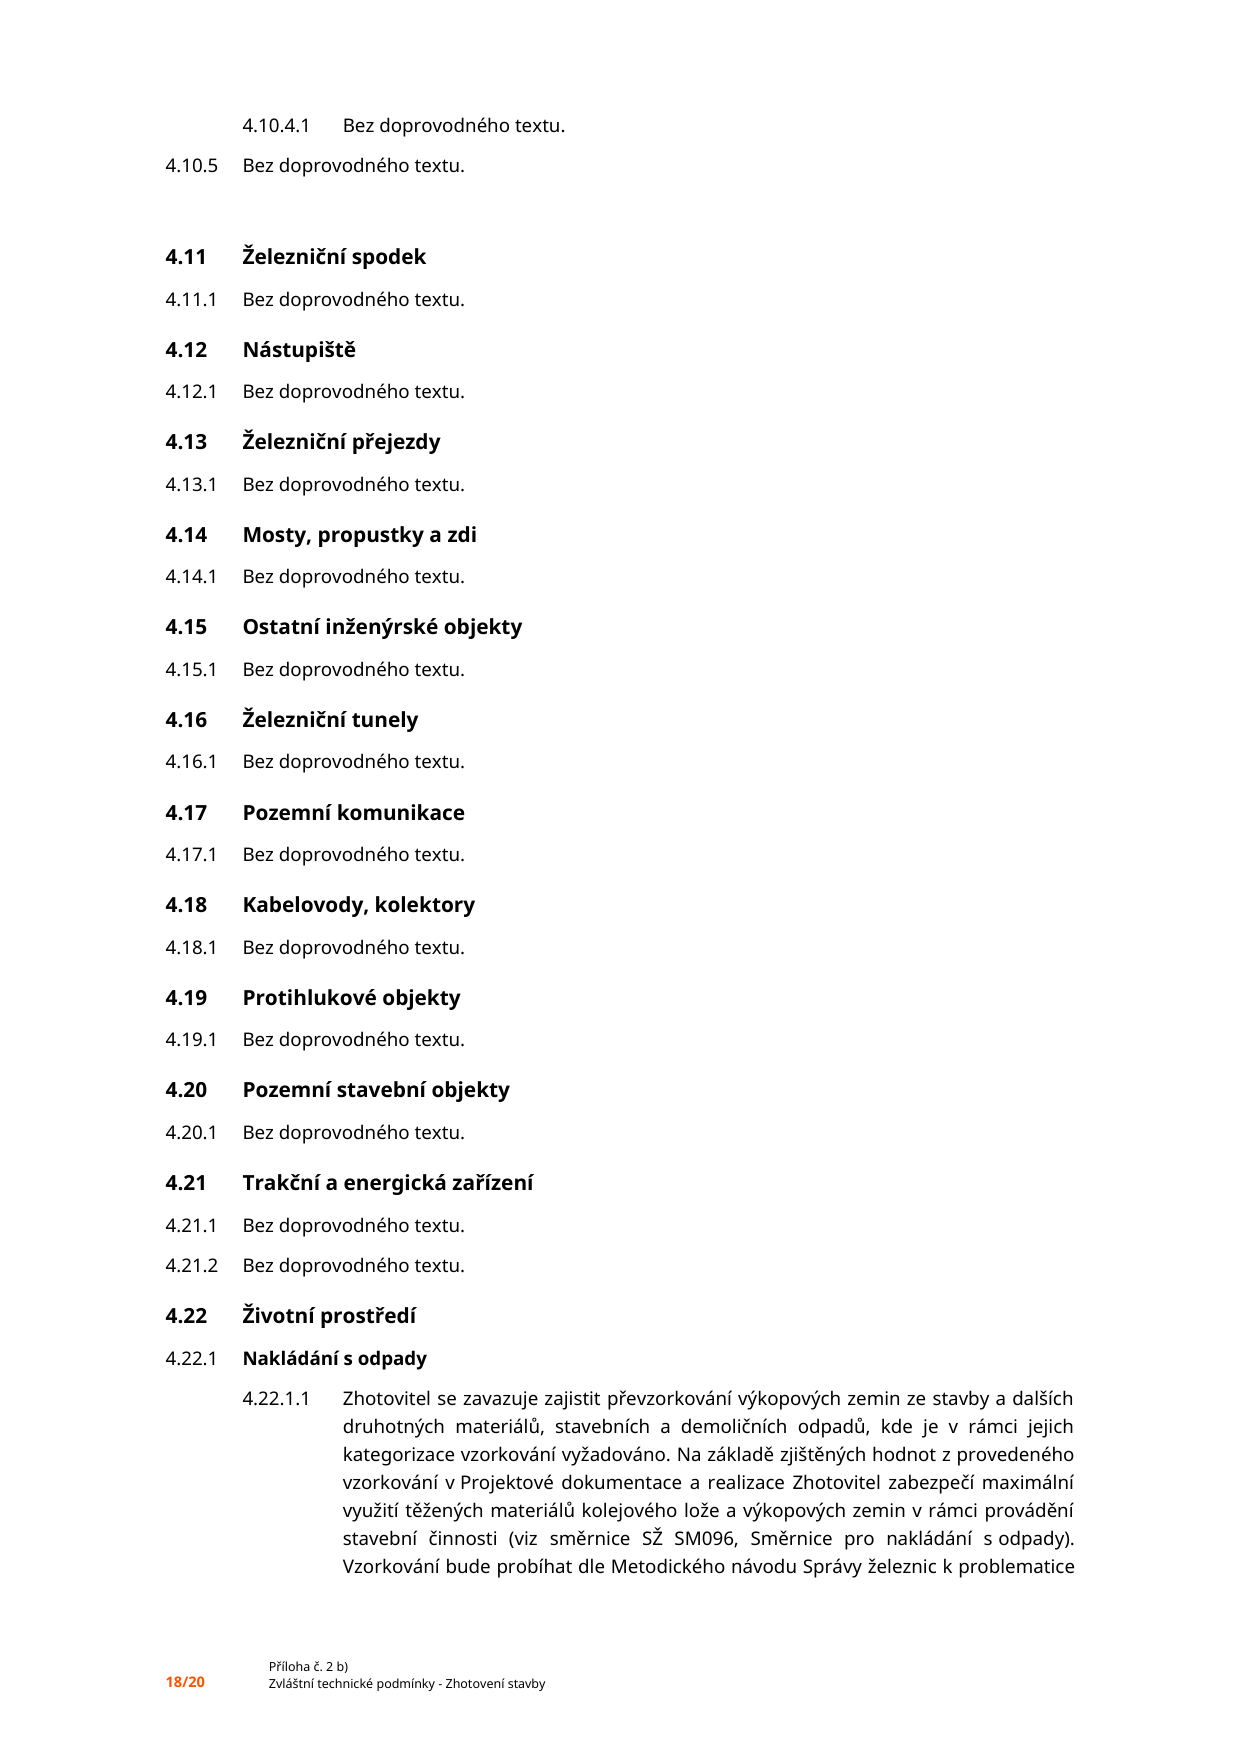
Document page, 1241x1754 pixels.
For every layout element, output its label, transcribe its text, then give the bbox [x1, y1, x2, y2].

text Trakční a energická zařízení [165, 1168, 1075, 1197]
text Železniční přejezdy [165, 427, 1075, 456]
text Bez doprovodného textu. [165, 1027, 1075, 1052]
text Ostatní inženýrské objekty [165, 612, 1075, 641]
text Protihlukové objekty [165, 983, 1075, 1011]
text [165, 153, 1075, 178]
text Pozemní stavební objekty [165, 1076, 1075, 1104]
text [242, 1386, 1075, 1579]
text Železniční tunely [165, 705, 1075, 733]
text Bez doprovodného textu. [165, 1252, 1075, 1278]
text Bez doprovodného textu. [165, 1119, 1075, 1145]
text Bez doprovodného textu. [165, 934, 1075, 959]
text Bez doprovodného textu. [165, 749, 1075, 774]
text Bez doprovodného textu. [165, 1212, 1075, 1237]
text Bez doprovodného textu. [242, 112, 1075, 138]
text Bez doprovodného textu. [165, 656, 1075, 682]
text Bez doprovodného textu. [165, 286, 1075, 311]
text Bez doprovodného textu. [165, 378, 1075, 404]
text Bez doprovodného textu. [165, 564, 1075, 589]
text Železniční spodek [165, 242, 1075, 271]
text Mosty, propustky a zdi [165, 520, 1075, 548]
text Životní prostředí [165, 1301, 1075, 1330]
text Nakládání s odpady [165, 1345, 1075, 1371]
text Bez doprovodného textu. [165, 471, 1075, 497]
text Nástupiště [165, 335, 1075, 363]
text Bez doprovodného textu. [165, 841, 1075, 867]
text Pozemní komunikace [165, 798, 1075, 826]
text Kabelovody, kolektory [165, 890, 1075, 919]
